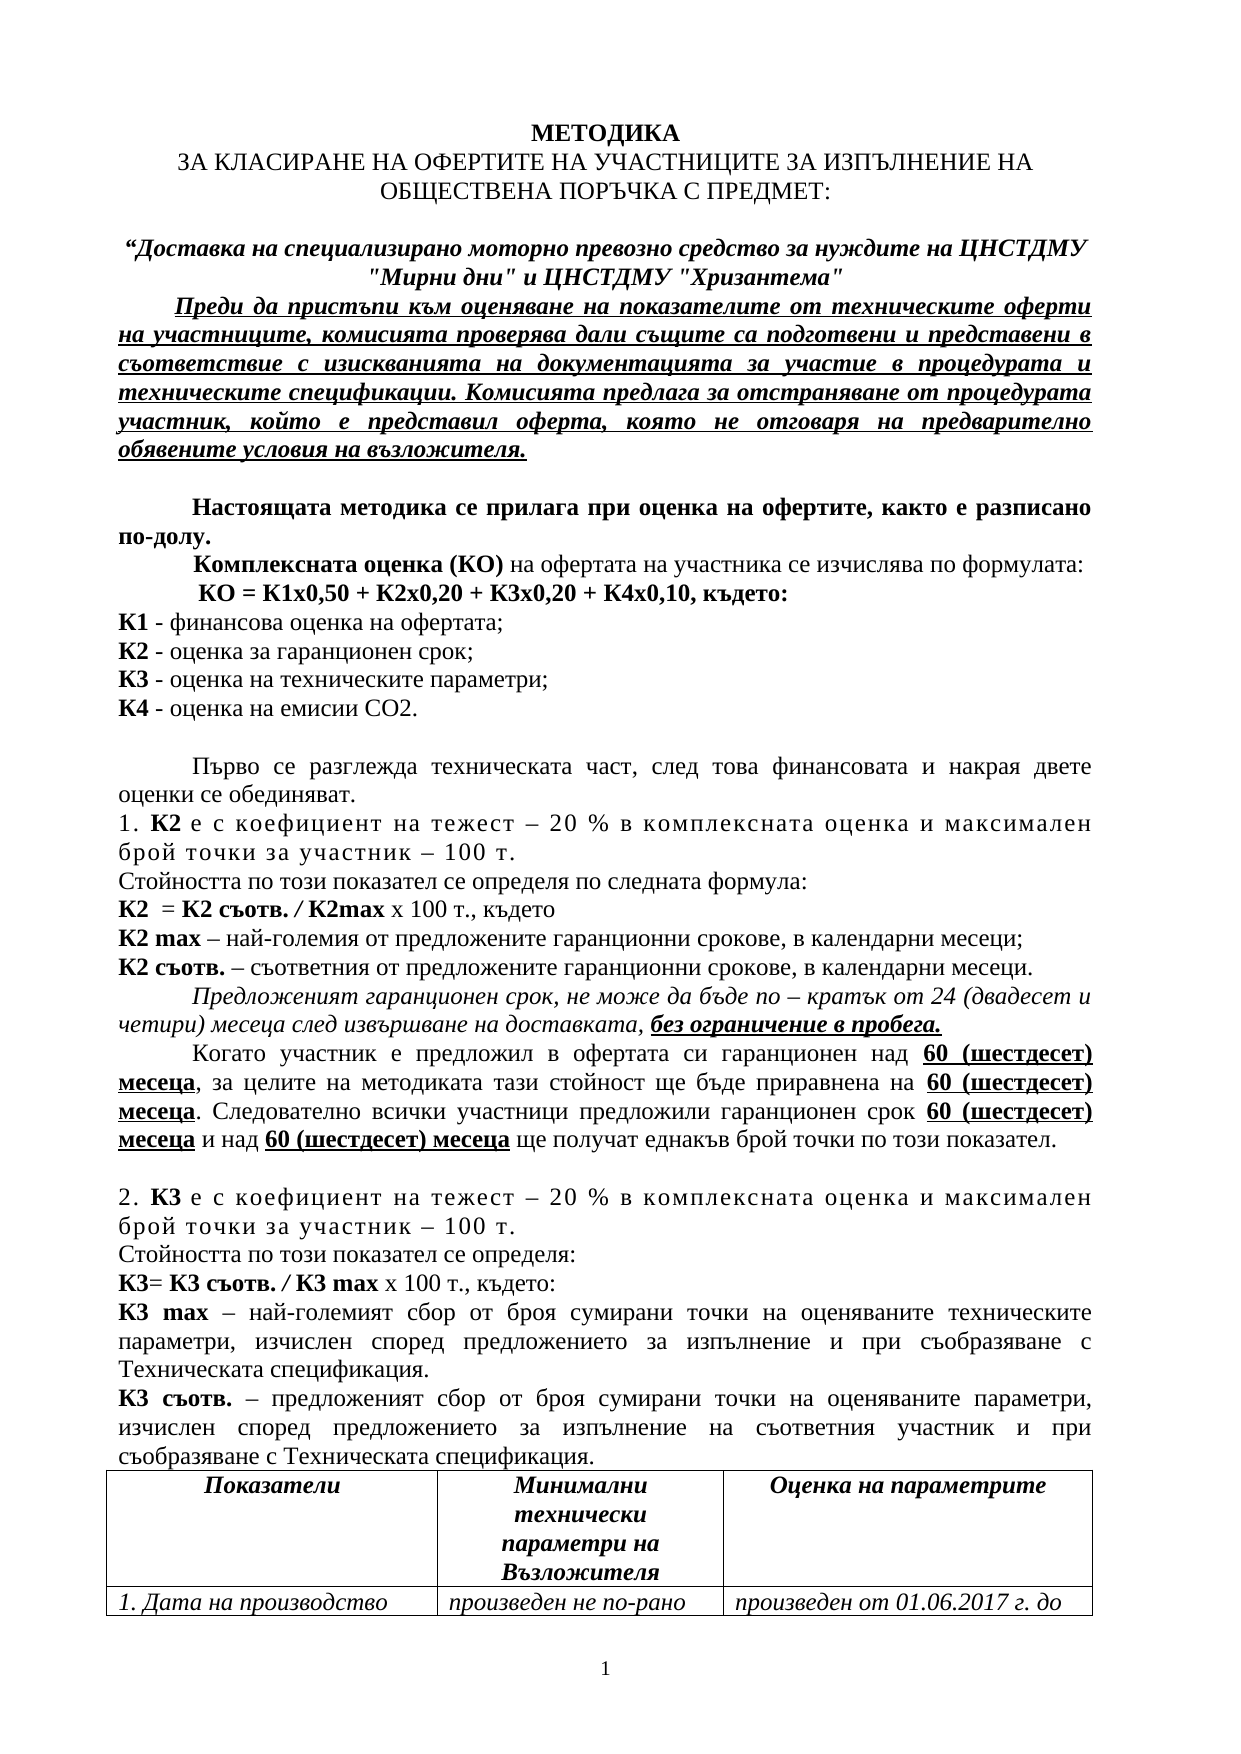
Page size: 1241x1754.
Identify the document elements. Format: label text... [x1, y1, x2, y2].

text Преди да пристъпи към оценяване на показателите от техническите оферти на участниците, комисията проверява дали същите са подготвени и представени в съответствие с изискванията на документацията за участие в процедурата и техническите спецификации. Комисията предлага за отстраняване от процедурата участник, който е представил оферта, която не отговаря на предварително обявените условия на възложителя. [118, 403, 1092, 431]
text К2 max – най-големия от предложените гаранционни срокове, в календарни месеци; [118, 923, 1092, 952]
text К2 - оценка за гаранционен срок; [118, 636, 1092, 664]
text 1. К2 е с коефициент на тежест – 20 % в комплексната оценка и максимален брой точки за участник – 100 т. [118, 808, 1092, 866]
text Преди да пристъпи към оценяване на показателите от техническите оферти на участниците, комисията проверява дали същите са подготвени и представени в съответствие с изискванията на документацията за участие в процедурата и техническите спецификации. Комисията предлага за отстраняване от процедурата участник, който е представил оферта, която не отговаря на предварително обявените условия на възложителя. [118, 375, 1092, 402]
text Когато участник е предложил в офертата си гаранционен над 60 (шестдесет) месеца, за целите на методиката тази стойност ще бъде приравнена на 60 (шестдесет) месеца. Следователно всички участници предложили гаранционен срок 60 (шестдесет) месеца и над 60 (шестдесет) месеца ще получат еднакъв брой точки по този показател. [118, 1038, 1092, 1153]
text К3 max – най-големият сбор от броя сумирани точки на оценяваните техническите параметри, изчислен според предложението за изпълнение и при съобразяване с Техническата спецификация. [118, 1297, 1092, 1383]
text МЕТОДИКА [118, 118, 1092, 147]
text К2 = К2 съотв. / К2max х 100 т., където [118, 894, 1092, 923]
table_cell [724, 1587, 1092, 1615]
text К2 съотв. – съответния от предложените гаранционни срокове, в календарни месеци. [118, 952, 1092, 981]
text Преди да пристъпи към оценяване на показателите от техническите оферти на участниците, комисията проверява дали същите са подготвени и представени в съответствие с изискванията на документацията за участие в процедурата и техническите спецификации. Комисията предлага за отстраняване от процедурата участник, който е представил оферта, която не отговаря на предварително обявените условия на възложителя. [118, 291, 1092, 344]
text К4 - оценка на емисии СО2. [118, 693, 1092, 722]
table_header Показатели [107, 1471, 437, 1586]
text Стойността по този показател се определя по следната формула: [118, 866, 1092, 894]
text ЗА КЛАСИРАНЕ НА ОФЕРТИТЕ НА УЧАСТНИЦИТЕ ЗА ИЗПЪЛНЕНИЕ НА ОБЩЕСТВЕНА ПОРЪЧКА С ПРЕДМЕТ: [118, 147, 1092, 204]
text К3 - оценка на техническите параметри; [118, 664, 1092, 693]
text К1 - финансова оценка на офертата; [118, 607, 1092, 636]
text Настоящата методика се прилага при оценка на офертите, както е разписано по-долу. [118, 492, 1092, 549]
text Предложеният гаранционен срок, не може да бъде по – кратък от 24 (двадесет и четири) месеца след извършване на доставката, без ограничение в пробега. [118, 981, 1092, 1038]
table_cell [107, 1587, 437, 1615]
text К3 съотв. – предложеният сбор от броя сумирани точки на оценяваните параметри, изчислен според предложението за изпълнение на съответния участник и при съобразяване с Техническата спецификация. [118, 1383, 1092, 1469]
text “Доставка на специализирано моторно превозно средство за нуждите на ЦНСТДМУ "Мирни дни" и ЦНСТДМУ "Хризантема" [118, 233, 1092, 291]
table_header Минимални технически параметри на Възложителя [438, 1471, 723, 1586]
text 2. К3 е с коефициент на тежест – 20 % в комплексната оценка и максимален брой точки за участник – 100 т. [118, 1182, 1092, 1239]
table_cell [438, 1587, 723, 1615]
text КО = К1х0,50 + К2х0,20 + К3х0,20 + К4х0,10, където: [118, 578, 1092, 607]
text Първо се разглежда техническата част, след това финансовата и накрая двете оценки се обединяват. [118, 751, 1092, 808]
table_header Оценка на параметрите [724, 1471, 1092, 1586]
text Стойността по този показател се определя: [118, 1239, 1092, 1268]
text К3= К3 съотв. / К3 max x 100 т., където: [118, 1268, 1092, 1297]
text Комплексната оценка (КО) на офертата на участника се изчислява по формулата: [118, 549, 1092, 578]
text Преди да пристъпи към оценяване на показателите от техническите оферти на участниците, комисията проверява дали същите са подготвени и представени в съответствие с изискванията на документацията за участие в процедурата и техническите спецификации. Комисията предлага за отстраняване от процедурата участник, който е представил оферта, която не отговаря на предварително обявените условия на възложителя. [118, 346, 1092, 373]
text Преди да пристъпи към оценяване на показателите от техническите оферти на участниците, комисията проверява дали същите са подготвени и представени в съответствие с изискванията на документацията за участие в процедурата и техническите спецификации. Комисията предлага за отстраняване от процедурата участник, който е представил оферта, която не отговаря на предварително обявените условия на възложителя. [118, 432, 1092, 463]
